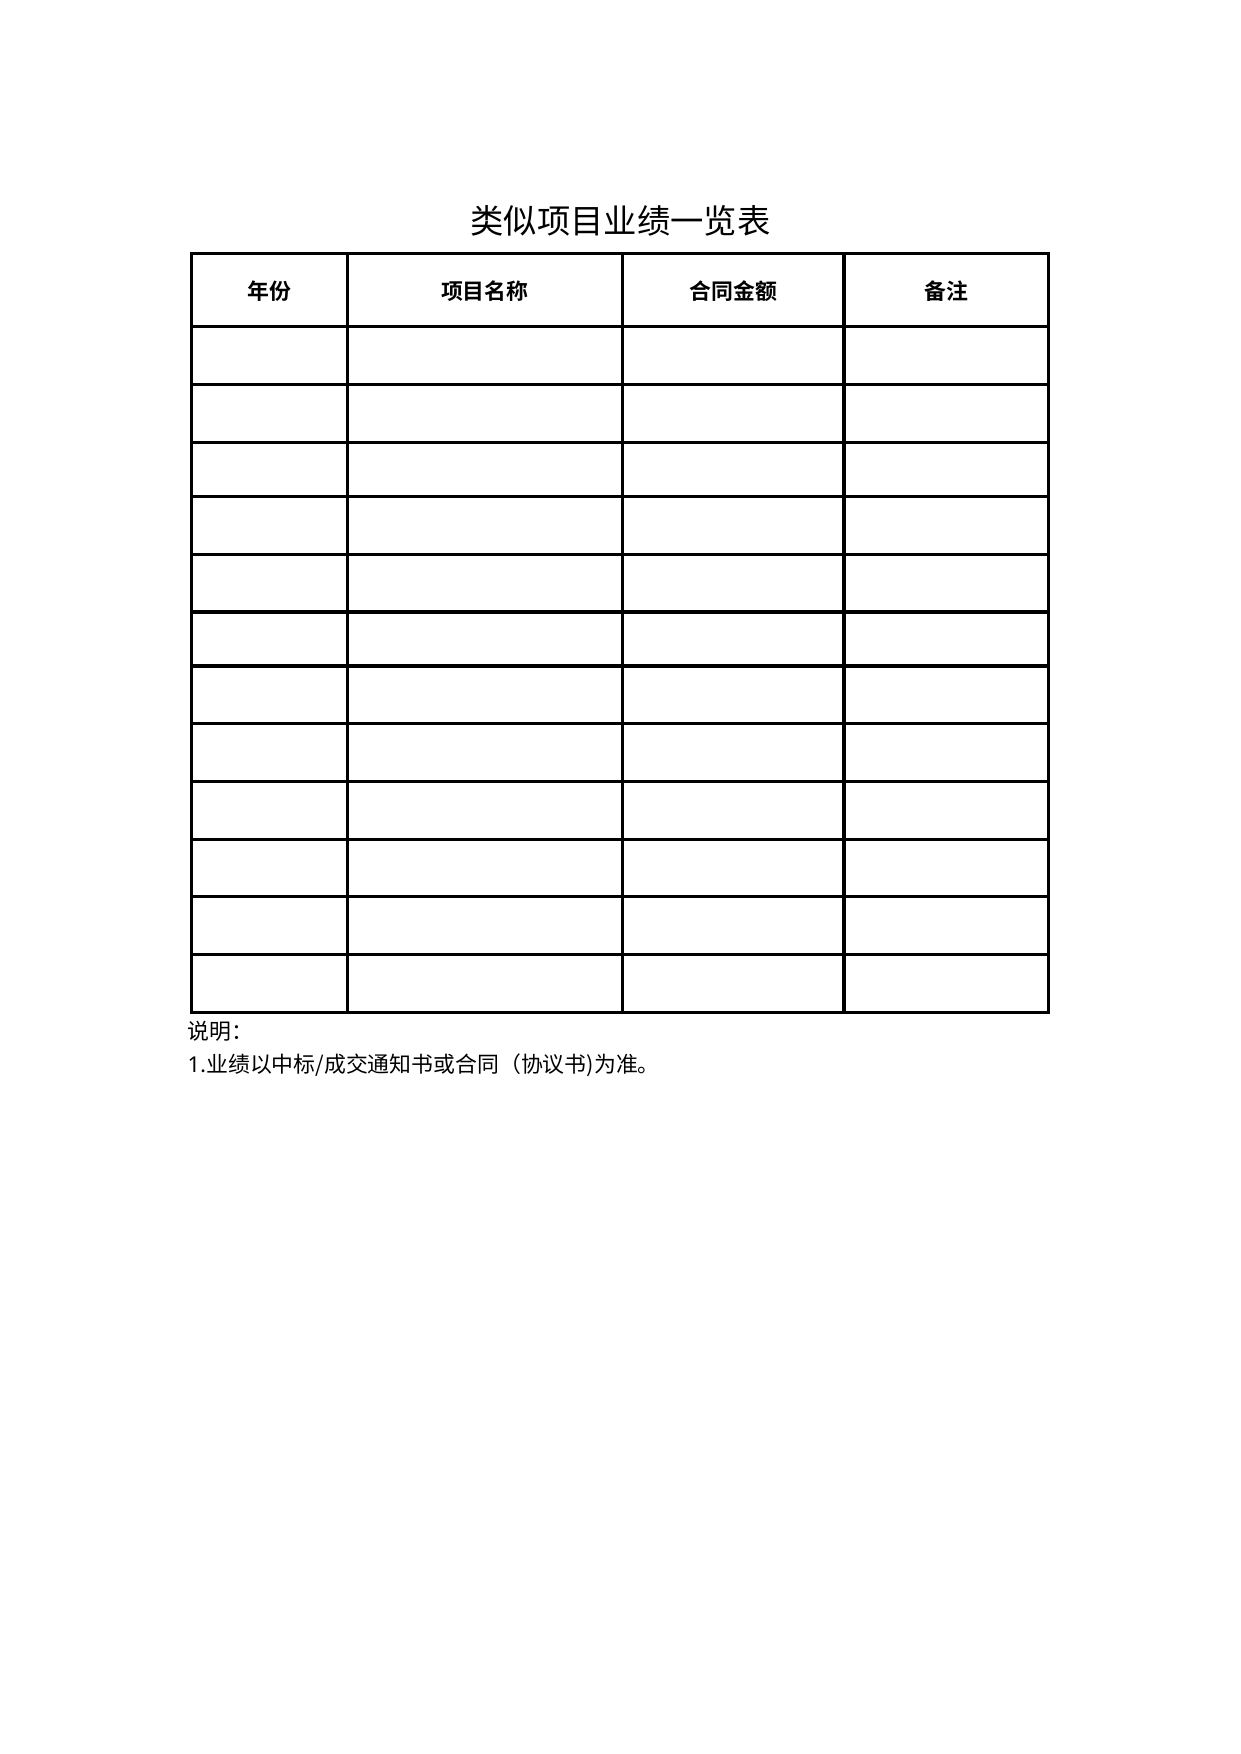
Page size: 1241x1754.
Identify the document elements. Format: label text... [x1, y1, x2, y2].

table_cell [624, 956, 842, 1011]
table_cell [193, 898, 346, 953]
table_cell [846, 841, 1047, 895]
table_cell [349, 956, 621, 1011]
table_cell [846, 386, 1047, 441]
table_cell [846, 614, 1047, 664]
table_cell [846, 444, 1047, 495]
table_cell [193, 556, 346, 610]
table_cell [349, 614, 621, 664]
table_cell [624, 444, 842, 495]
table_cell [349, 556, 621, 610]
table_cell [624, 841, 842, 895]
table_cell [624, 328, 842, 383]
table_cell [624, 668, 842, 722]
table_cell [193, 956, 346, 1011]
table_cell [193, 725, 346, 780]
table_cell [624, 614, 842, 664]
table_cell [624, 386, 842, 441]
table_cell [193, 498, 346, 553]
table_cell [624, 725, 842, 780]
table_header 年份 [193, 255, 346, 325]
table_cell [193, 614, 346, 664]
text 说明： [187, 1014, 1103, 1046]
table_cell [624, 498, 842, 553]
table_cell [193, 444, 346, 495]
text 1.业绩以中标/成交通知书或合同（协议书)为准。 [187, 1046, 1053, 1079]
table_cell [349, 898, 621, 953]
table_cell [349, 783, 621, 837]
table_cell [846, 556, 1047, 610]
table_cell [624, 898, 842, 953]
table_cell [846, 328, 1047, 383]
table_cell [349, 725, 621, 780]
text 类似项目业绩一览表 [187, 187, 1053, 252]
table_cell [624, 556, 842, 610]
table_cell [846, 956, 1047, 1011]
table_cell [349, 328, 621, 383]
table_cell [349, 841, 621, 895]
table_header 合同金额 [624, 255, 842, 325]
table_cell [349, 444, 621, 495]
table_cell [193, 783, 346, 837]
table_cell [193, 668, 346, 722]
table_cell [846, 498, 1047, 553]
table_cell [624, 783, 842, 837]
table_cell [846, 668, 1047, 722]
table_header 备注 [846, 255, 1047, 325]
table_cell [349, 668, 621, 722]
table_cell [193, 386, 346, 441]
table_cell [846, 783, 1047, 837]
table_cell [846, 898, 1047, 953]
table_header 项目名称 [349, 255, 621, 325]
table_cell [193, 328, 346, 383]
table_cell [193, 841, 346, 895]
table_cell [846, 725, 1047, 780]
table_cell [349, 386, 621, 441]
table_cell [349, 498, 621, 553]
